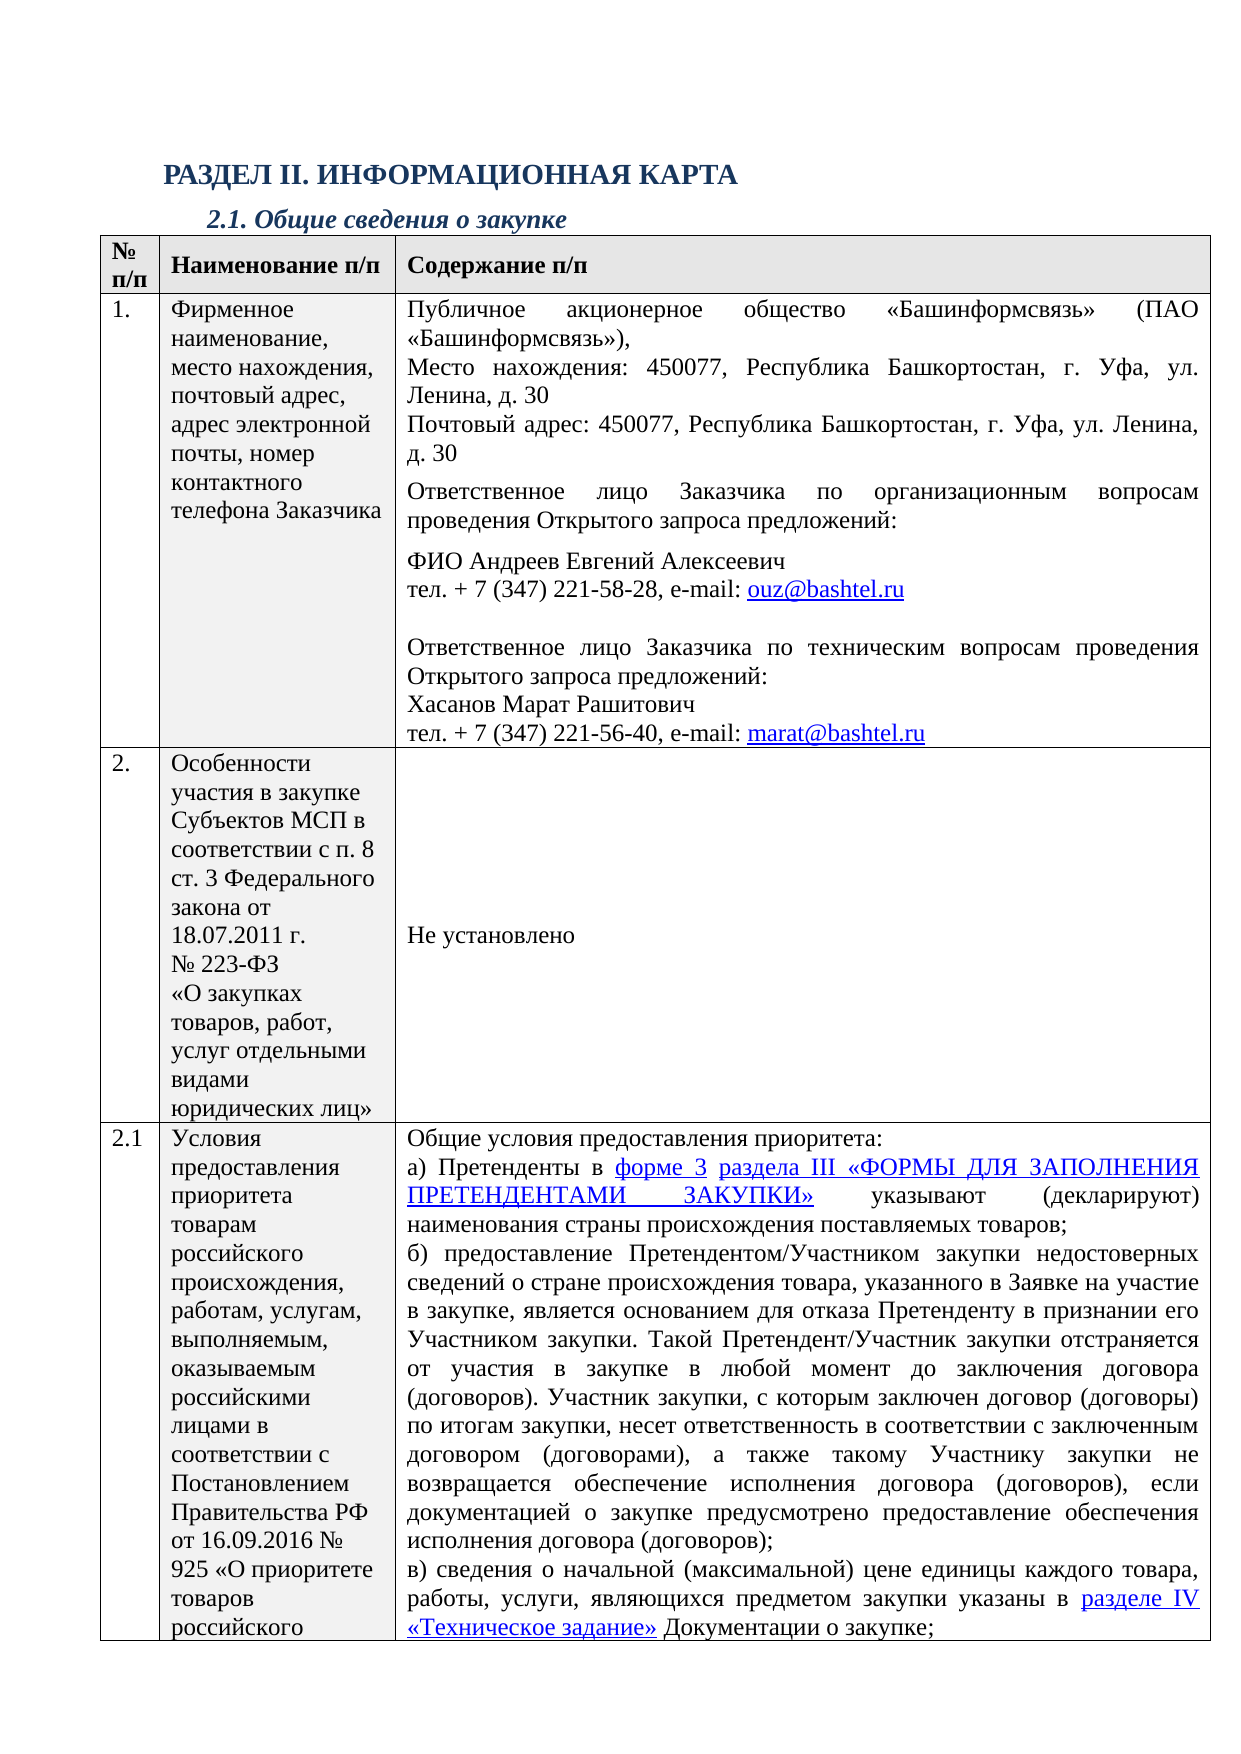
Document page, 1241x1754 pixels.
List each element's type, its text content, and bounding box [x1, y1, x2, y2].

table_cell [396, 1123, 1210, 1640]
table_header Наименование п/п [160, 236, 395, 293]
table_cell Публичное акционерное общество «Башинформсвязь» (ПАО «Башинформсвязь»), Место нахождения: 450077, Республика Башкортостан, г. Уфа, ул. Ленина, д. 30 Почтовый адрес: 450077, Республика Башкортостан, г. Уфа, ул. Ленина, д. 30 Ответственное лицо Заказчика по организационным вопросам проведения Открытого запроса предложений: ФИО Андреев Евгений Алексеевич тел. + 7 (347) 221-58-28, e-mail: ouz@bashtel.ru Ответственное лицо Заказчика по техническим вопросам проведения Открытого запроса предложений: Хасанов Марат Рашитович тел. + 7 (347) 221-56-40, e-mail: marat@bashtel.ru [396, 294, 1210, 747]
table_cell Фирменное наименование, место нахождения, почтовый адрес, адрес электронной почты, номер контактного телефона Заказчика [160, 294, 395, 747]
subtitle РАЗДЕЛ II. ИНФОРМАЦИОННАЯ КАРТА [163, 157, 1181, 191]
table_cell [160, 1123, 395, 1640]
table_cell 2.1 [101, 1123, 159, 1640]
table_cell [101, 294, 159, 747]
table_cell Особенности участия в закупке Субъектов МСП в соответствии с п. 8 ст. 3 Федерального закона от 18.07.2011 г. № 223-ФЗ «О закупках товаров, работ, услуг отдельными видами юридических лиц» [160, 748, 395, 1122]
table_header Содержание п/п [396, 236, 1210, 293]
table_header № п/п [101, 236, 159, 293]
subtitle 2.1. Общие сведения о закупке [207, 203, 1181, 235]
table_cell [101, 748, 159, 1122]
table_cell Не установлено [396, 748, 1210, 1122]
